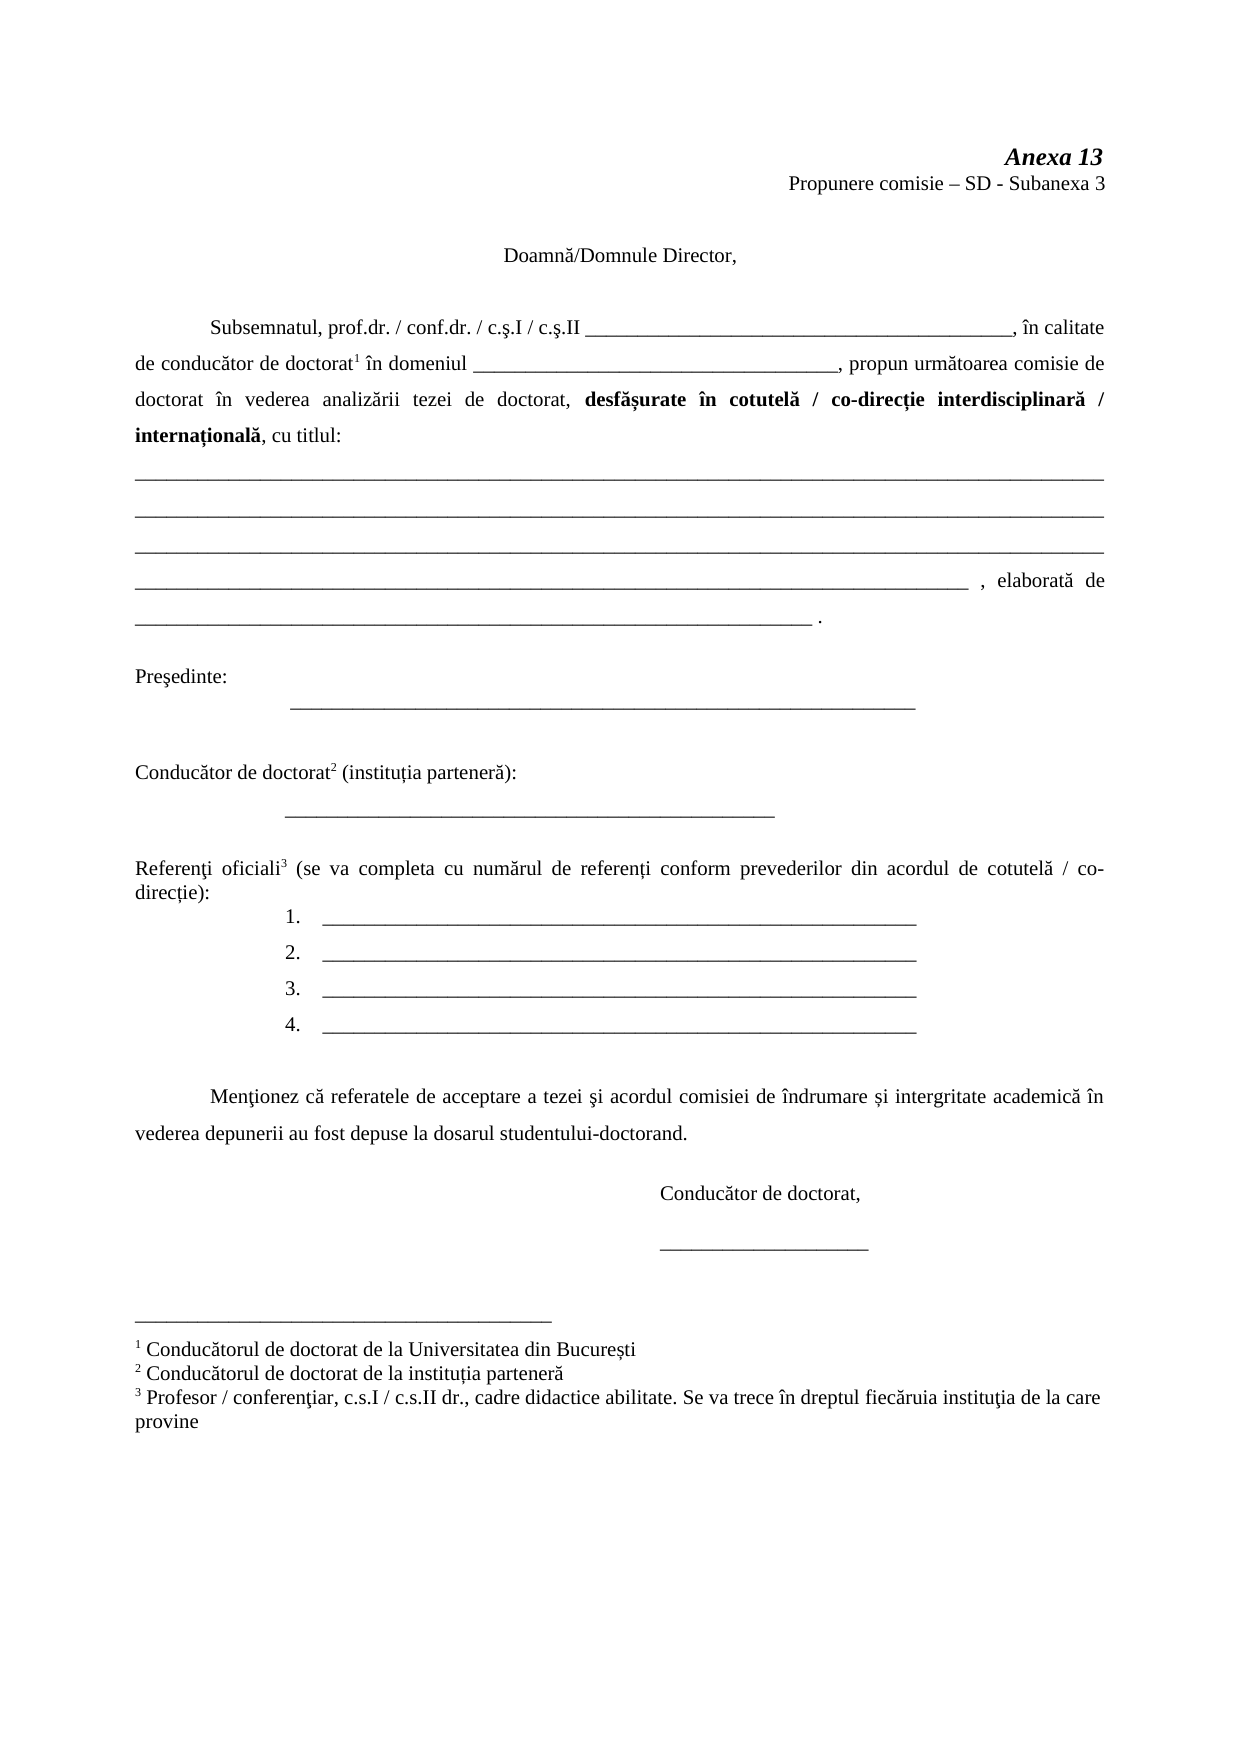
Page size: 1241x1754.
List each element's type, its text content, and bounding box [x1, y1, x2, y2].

text Preşedinte: [135, 664, 1105, 688]
text 2 Conducătorul de doctorat de la instituția parteneră [135, 1361, 1105, 1385]
list _________________________________________________________ [285, 1012, 1105, 1036]
text 1 Conducătorul de doctorat de la Universitatea din București [135, 1337, 1105, 1361]
text Conducător de doctorat, [210, 1181, 1105, 1204]
text Anexa 13 [135, 142, 1105, 171]
text Propunere comisie – SD - Subanexa 3 [135, 171, 1105, 195]
text _______________________________________________ [285, 796, 1105, 820]
text 3 Profesor / conferenţiar, c.s.I / c.s.II dr., cadre didactice abilitate. Se va trece în dreptul fiecăruia instituţia de la care provine [135, 1385, 1105, 1433]
text Conducător de doctorat2 (instituția parteneră): [135, 760, 1105, 784]
list _________________________________________________________ [285, 976, 1105, 1000]
text Referenţi oficiali3 (se va completa cu numărul de referenți conform prevederilor din acordul de cotutelă / co-direcție): [135, 856, 1105, 904]
text Subsemnatul, prof.dr. / conf.dr. / c.ş.I / c.ş.II _________________________________________, în calitate de conducător de doctorat1 în domeniul ___________________________________, propun următoarea comisie de doctorat în vederea analizării tezei de doctorat, desfășurate în cotutelă / co-direcție interdisciplinară / internațională, cu titlul: [135, 315, 1105, 447]
text _______________________________________________________________________________________________________________________________________________________________________________________________________________________________________________________________________________________________________________________________________________________________________ , elaborată de _________________________________________________________________ . [135, 459, 1105, 628]
text Menţionez că referatele de acceptare a tezei şi acordul comisiei de îndrumare și intergritate academică în vederea depunerii au fost depuse la dosarul studentului-doctorand. [135, 1084, 1105, 1144]
text ________________________________________ [135, 1301, 1105, 1325]
text ____________________________________________________________ [210, 688, 1105, 712]
text ____________________ [210, 1229, 1105, 1253]
list _________________________________________________________ [285, 940, 1105, 964]
text Doamnă/Domnule Director, [135, 243, 1105, 267]
list _________________________________________________________ [285, 904, 1105, 928]
